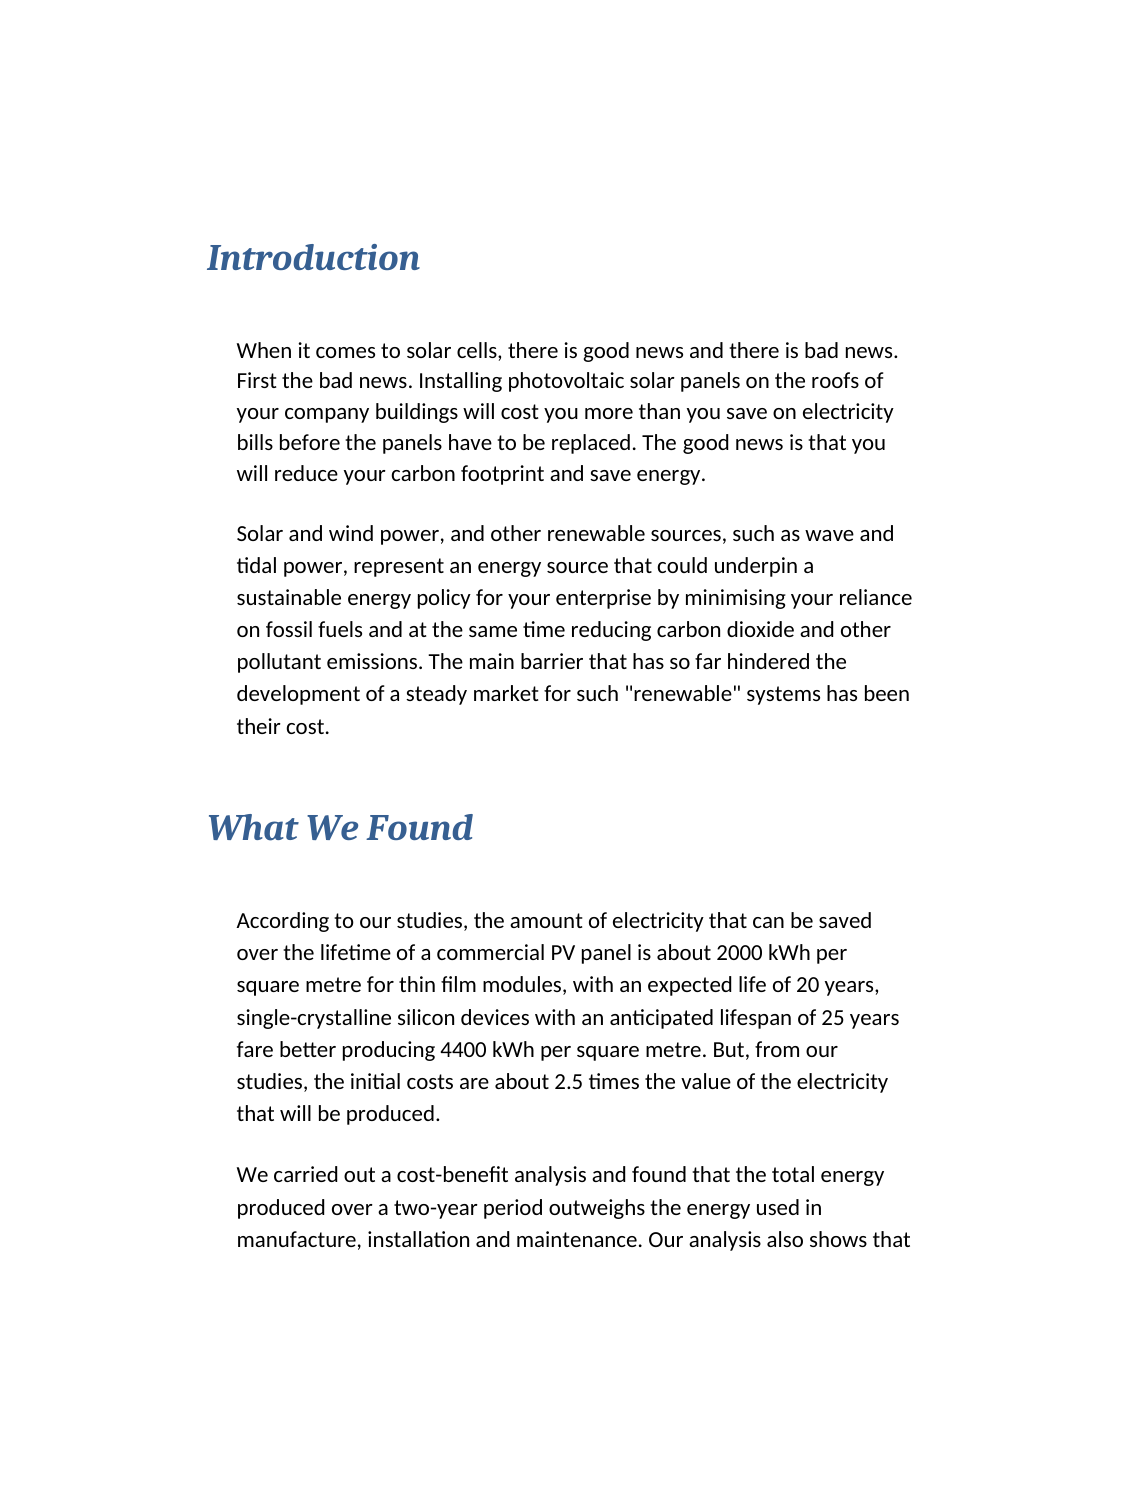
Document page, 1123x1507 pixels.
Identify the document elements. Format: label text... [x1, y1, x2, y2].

text According to our studies, the amount of electricity that can be saved over the lifetime of a commercial PV panel is about 2000 kWh per square metre for thin film modules, with an expected life of 20 years, single-crystalline silicon devices with an anticipated lifespan of 25 years fare better producing 4400 kWh per square metre. But, from our studies, the initial costs are about 2.5 times the value of the electricity that will be produced. [236, 906, 915, 1127]
subtitle Introduction [207, 236, 915, 279]
text When it comes to solar cells, there is good news and there is bad news. First the bad news. Installing photovoltaic solar panels on the roofs of your company buildings will cost you more than you save on electricity bills before the panels have to be replaced. The good news is that you will reduce your carbon footprint and save energy. [236, 336, 915, 487]
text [236, 1161, 915, 1253]
subtitle What We Found [207, 806, 915, 849]
text Solar and wind power, and other renewable sources, such as wave and tidal power, represent an energy source that could underpin a sustainable energy policy for your enterprise by minimising your reliance on fossil fuels and at the same time reducing carbon dioxide and other pollutant emissions. The main barrier that has so far hindered the development of a steady market for such "renewable" systems has been their cost. [236, 519, 915, 740]
